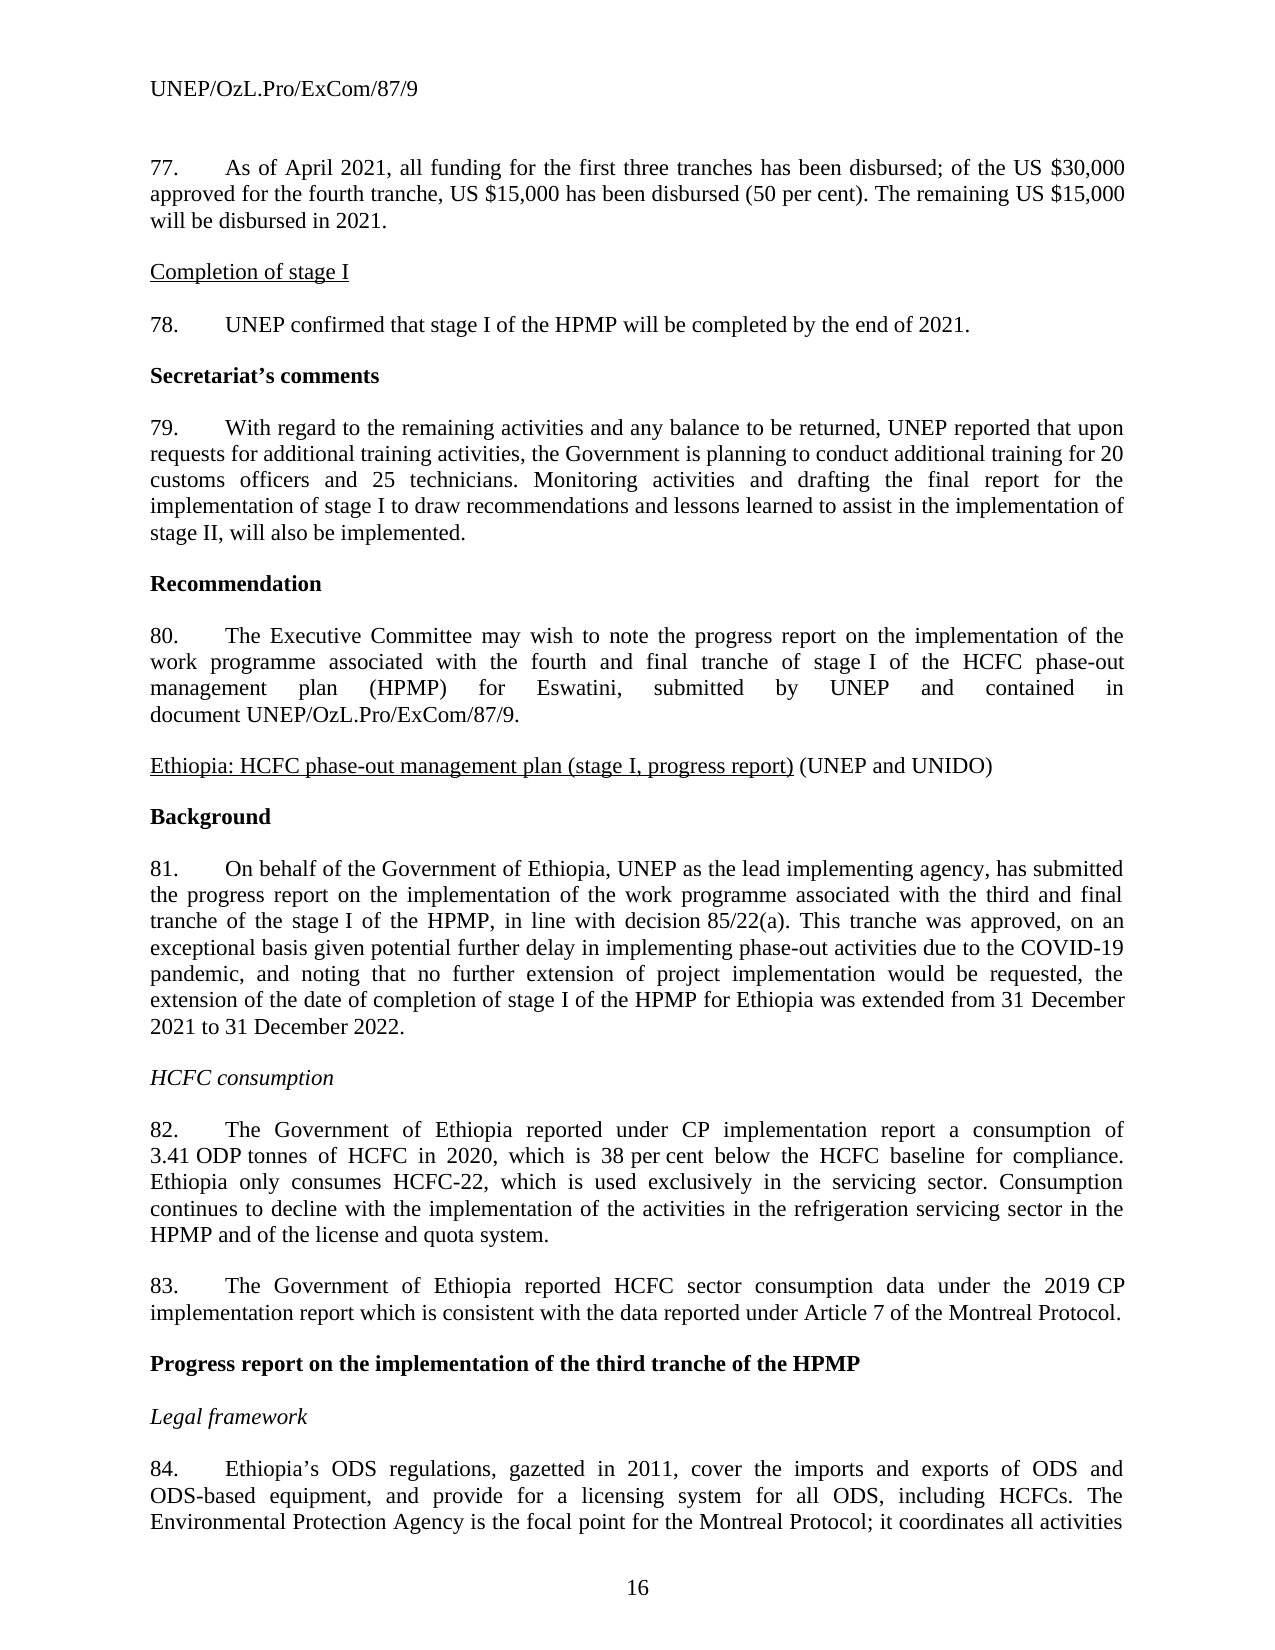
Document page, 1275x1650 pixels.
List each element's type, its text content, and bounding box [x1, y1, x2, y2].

subtitle The Government of Ethiopia reported under CP implementation report a consumption of 3.41 ODP tonnes of HCFC in 2020, which is 38 per cent below the HCFC baseline for compliance. Ethiopia only consumes HCFC-22, which is used exclusively in the servicing sector. Consumption continues to decline with the implementation of the activities in the refrigeration servicing sector in the HPMP and of the license and quota system. [150, 1116, 1125, 1247]
text HCFC consumption [150, 1064, 1125, 1091]
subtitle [150, 1456, 1125, 1534]
subtitle The Government of Ethiopia reported HCFC sector consumption data under the 2019 CP implementation report which is consistent with the data reported under Article 7 of the Montreal Protocol. [150, 1272, 1125, 1325]
text Legal framework [150, 1403, 1125, 1429]
text Completion of stage I [150, 258, 1125, 284]
text Background [150, 803, 1125, 830]
text Progress report on the implementation of the third tranche of the HPMP [150, 1350, 1125, 1376]
subtitle The Executive Committee may wish to note the progress report on the implementation of the work programme associated with the fourth and final tranche of stage I of the HCFC phase-out management plan (HPMP) for Eswatini, submitted by UNEP and contained in document UNEP/OzL.Pro/ExCom/87/9. [150, 622, 1125, 727]
text Secretariat’s comments [150, 362, 1125, 388]
subtitle With regard to the remaining activities and any balance to be returned, UNEP reported that upon requests for additional training activities, the Government is planning to conduct additional training for 20 customs officers and 25 technicians. Monitoring activities and drafting the final report for the implementation of stage I to draw recommendations and lessons learned to assist in the implementation of stage II, will also be implemented. [150, 413, 1125, 545]
subtitle As of April 2021, all funding for the first three tranches has been disbursed; of the US $30,000 approved for the fourth tranche, US $15,000 has been disbursed (50 per cent). The remaining US $15,000 will be disbursed in 2021. [150, 154, 1125, 233]
subtitle UNEP confirmed that stage I of the HPMP will be completed by the end of 2021. [150, 311, 1125, 337]
subtitle On behalf of the Government of Ethiopia, UNEP as the lead implementing agency, has submitted the progress report on the implementation of the work programme associated with the third and final tranche of the stage I of the HPMP, in line with decision 85/22(a). This tranche was approved, on an exceptional basis given potential further delay in implementing phase-out activities due to the COVID-19 pandemic, and noting that no further extension of project implementation would be requested, the extension of the date of completion of stage I of the HPMP for Ethiopia was extended from 31 December 2021 to 31 December 2022. [150, 855, 1125, 1039]
text Recommendation [150, 570, 1125, 597]
text Ethiopia: HCFC phase-out management plan (stage I, progress report) (UNEP and UNIDO) [150, 752, 1125, 778]
